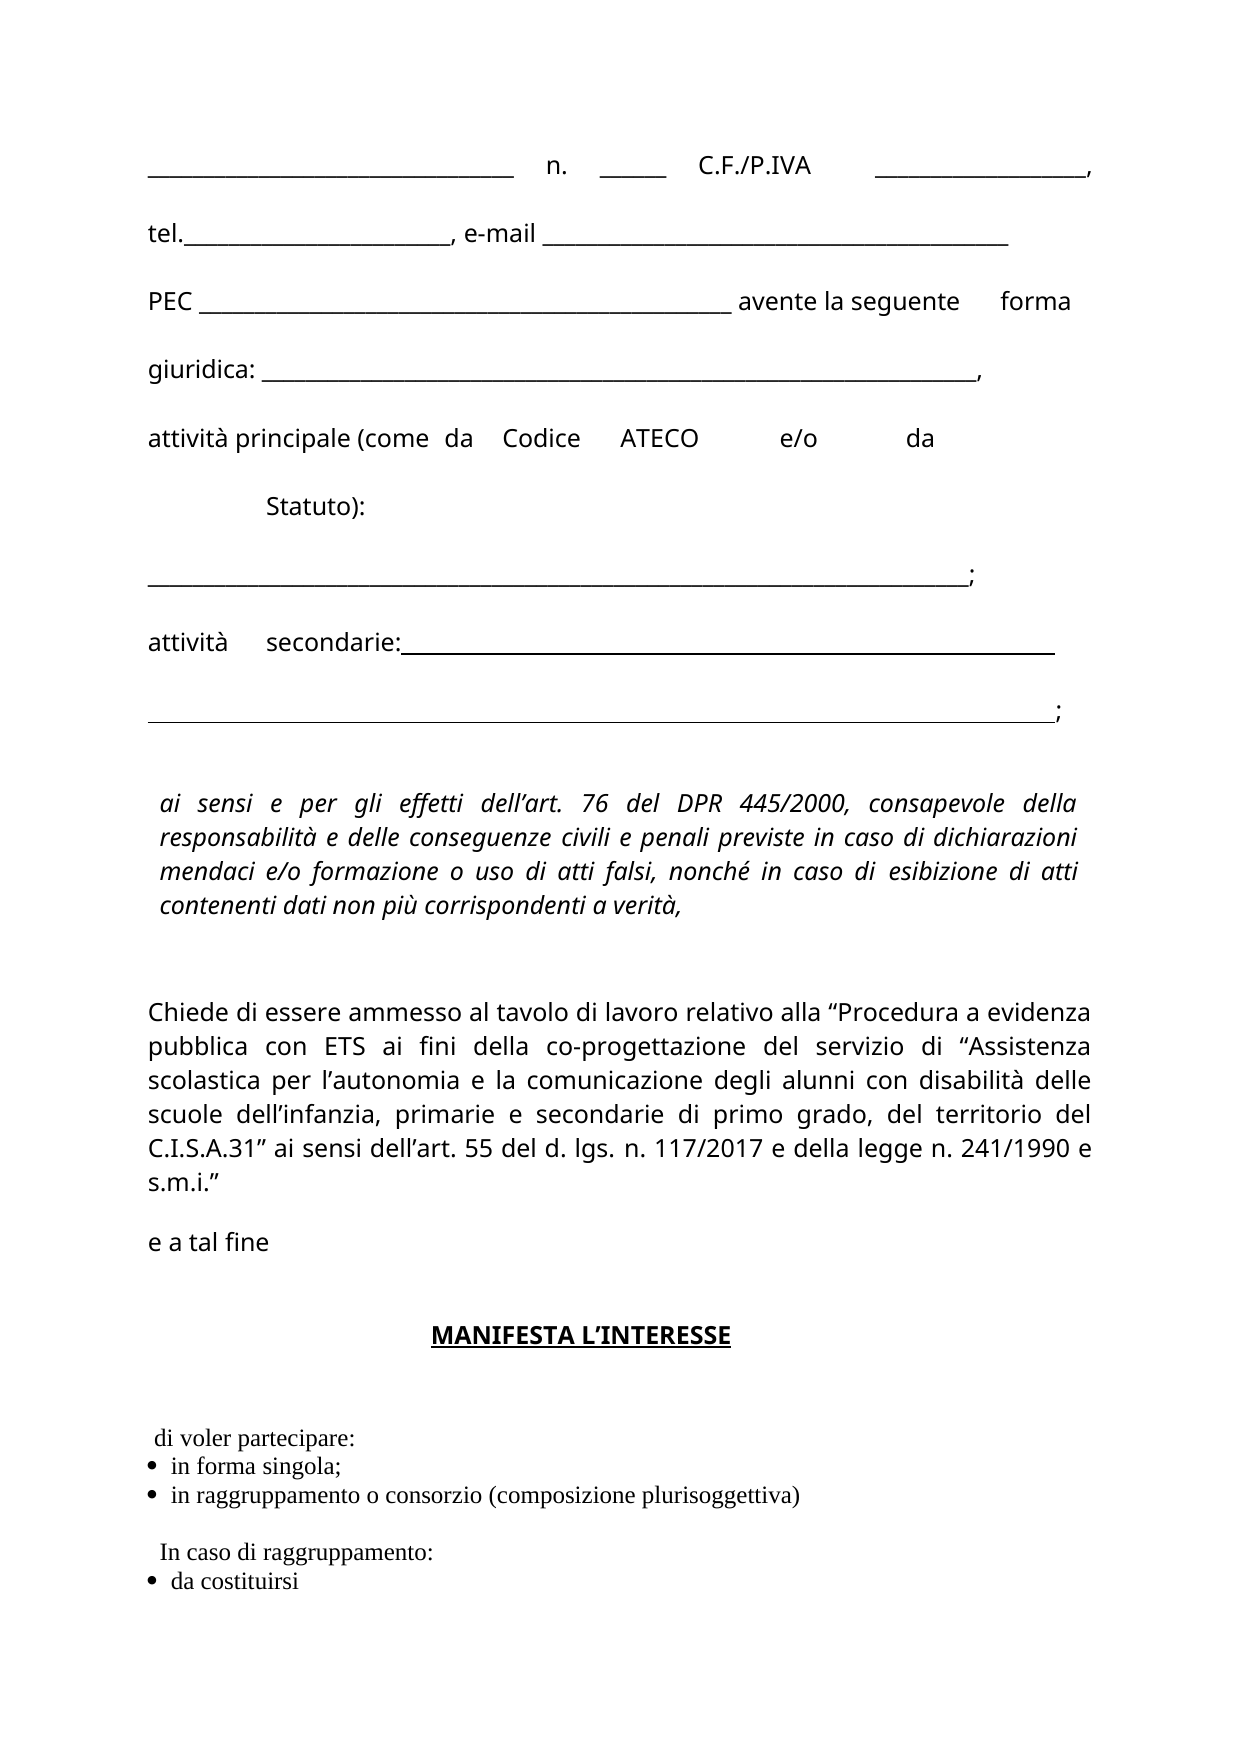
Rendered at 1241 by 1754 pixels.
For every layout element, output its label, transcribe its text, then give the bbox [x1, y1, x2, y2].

text Chiede di essere ammesso al tavolo di lavoro relativo alla “Procedura a evidenza pubblica con ETS ai fini della co-progettazione del servizio di “Assistenza scolastica per l’autonomia e la comunicazione degli alunni con disabilità delle scuole dell’infanzia, primarie e secondarie di primo grado, del territorio del C.I.S.A.31” ai sensi dell’art. 55 del d. lgs. n. 117/2017 e della legge n. 241/1990 e s.m.i.” [148, 995, 1092, 1199]
text PEC ________________________________________________ avente la seguente forma giuridica: _________________________________________________________________, [148, 284, 1073, 386]
list da costituirsi [148, 1566, 1092, 1595]
text ai sensi e per gli effetti dell’art. 76 del DPR 445/2000, consapevole della responsabilità e delle conseguenze civili e penali previste in caso di dichiarazioni mendaci e/o formazione o uso di atti falsi, nonché in caso di esibizione di atti contenenti dati non più corrispondenti a verità, [159, 786, 1081, 922]
list In caso di raggruppamento: [159, 1537, 678, 1566]
list in raggruppamento o consorzio (composizione plurisoggettiva) [148, 1480, 842, 1508]
text attività principale (come da Codice ATECO e/o da Statuto): __________________________________________________________________________; [148, 420, 1092, 591]
list in forma singola; [148, 1452, 1092, 1480]
subtitle MANIFESTA L’INTERESSE [148, 1317, 955, 1352]
text attività secondarie: ; [148, 624, 1092, 727]
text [148, 148, 1092, 250]
text e a tal fine [148, 1224, 1081, 1258]
list di voler partecipare: [148, 1423, 1092, 1452]
